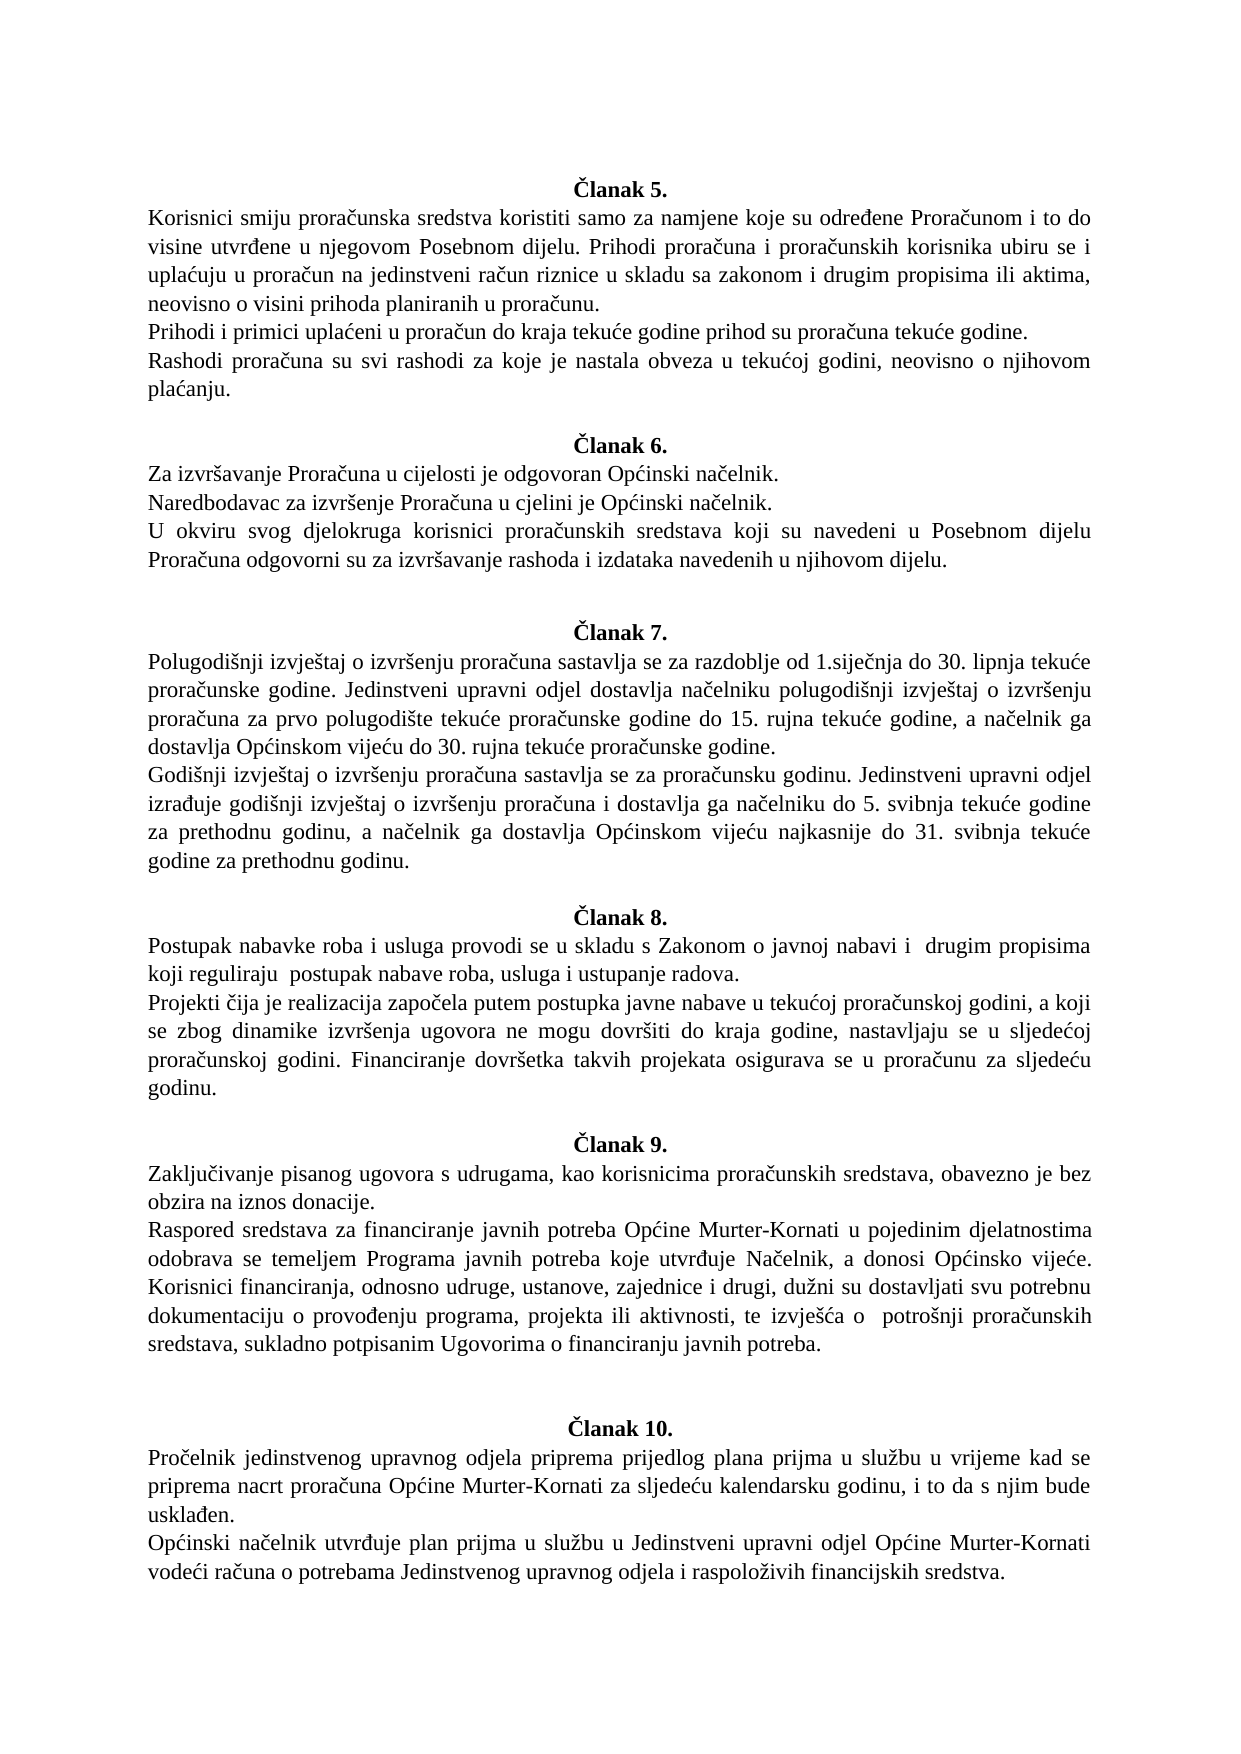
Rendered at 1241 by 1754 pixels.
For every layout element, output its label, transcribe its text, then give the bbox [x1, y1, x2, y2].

text Za izvršavanje Proračuna u cijelosti je odgovoran Općinski načelnik. [148, 460, 1093, 487]
text Članak 10. [148, 1416, 1093, 1442]
text Pročelnik jedinstvenog upravnog odjela priprema prijedlog plana prijma u službu u vrijeme kad se priprema nacrt proračuna Općine Murter-Kornati za sljedeću kalendarsku godinu, i to da s njim bude usklađen. [148, 1444, 1093, 1527]
text Raspored sredstava za financiranje javnih potreba Općine Murter-Kornati u pojedinim djelatnostima odobrava se temeljem Programa javnih potreba koje utvrđuje Načelnik, a donosi Općinsko vijeće. Korisnici financiranja, odnosno udruge, ustanove, zajednice i drugi, dužni su dostavljati svu potrebnu dokumentaciju o provođenju programa, projekta ili aktivnosti, te izvješća o potrošnji proračunskih sredstava, sukladno potpisanim Ugovorima o financiranju javnih potreba. [148, 1216, 1093, 1357]
text Rashodi proračuna su svi rashodi za koje je nastala obveza u tekućoj godini, neovisno o njihovom plaćanju. [148, 347, 1093, 401]
text Članak 7. [148, 619, 1093, 646]
text Članak 6. [148, 432, 1093, 458]
text Članak 9. [148, 1131, 1093, 1157]
text Zaključivanje pisanog ugovora s udrugama, kao korisnicima proračunskih sredstava, obavezno je bez obzira na iznos donacije. [148, 1159, 1093, 1214]
text Korisnici smiju proračunska sredstva koristiti samo za namjene koje su određene Proračunom i to do visine utvrđene u njegovom Posebnom dijelu. Prihodi proračuna i proračunskih korisnika ubiru se i uplaćuju u proračun na jedinstveni račun riznice u skladu sa zakonom i drugim propisima ili aktima, neovisno o visini prihoda planiranih u proračunu. [148, 204, 1093, 316]
text U okviru svog djelokruga korisnici proračunskih sredstava koji su navedeni u Posebnom dijelu Proračuna odgovorni su za izvršavanje rashoda i izdataka navedenih u njihovom dijelu. [148, 517, 1093, 572]
text Članak 5. [148, 176, 1093, 202]
text Članak 8. [148, 904, 1093, 930]
text Godišnji izvještaj o izvršenju proračuna sastavlja se za proračunsku godinu. Jedinstveni upravni odjel izrađuje godišnji izvještaj o izvršenju proračuna i dostavlja ga načelniku do 5. svibnja tekuće godine za prethodnu godinu, a načelnik ga dostavlja Općinskom vijeću najkasnije do 31. svibnja tekuće godine za prethodnu godinu. [148, 761, 1093, 873]
text Polugodišnji izvještaj o izvršenju proračuna sastavlja se za razdoblje od 1.siječnja do 30. lipnja tekuće proračunske godine. Jedinstveni upravni odjel dostavlja načelniku polugodišnji izvještaj o izvršenju proračuna za prvo polugodište tekuće proračunske godine do 15. rujna tekuće godine, a načelnik ga dostavlja Općinskom vijeću do 30. rujna tekuće proračunske godine. [148, 648, 1093, 759]
text Postupak nabavke roba i usluga provodi se u skladu s Zakonom o javnoj nabavi i drugim propisima koji reguliraju postupak nabave roba, usluga i ustupanje radova. [148, 932, 1093, 987]
text Prihodi i primici uplaćeni u proračun do kraja tekuće godine prihod su proračuna tekuće godine. [148, 318, 1093, 344]
text Općinski načelnik utvrđuje plan prijma u službu u Jedinstveni upravni odjel Općine Murter-Kornati vodeći računa o potrebama Jedinstvenog upravnog odjela i raspoloživih financijskih sredstva. [148, 1529, 1093, 1584]
text Naredbodavac za izvršenje Proračuna u cjelini je Općinski načelnik. [148, 489, 1093, 515]
text Projekti čija je realizacija započela putem postupka javne nabave u tekućoj proračunskoj godini, a koji se zbog dinamike izvršenja ugovora ne mogu dovršiti do kraja godine, nastavljaju se u sljedećoj proračunskoj godini. Financiranje dovršetka takvih projekata osigurava se u proračunu za sljedeću godinu. [148, 989, 1093, 1101]
